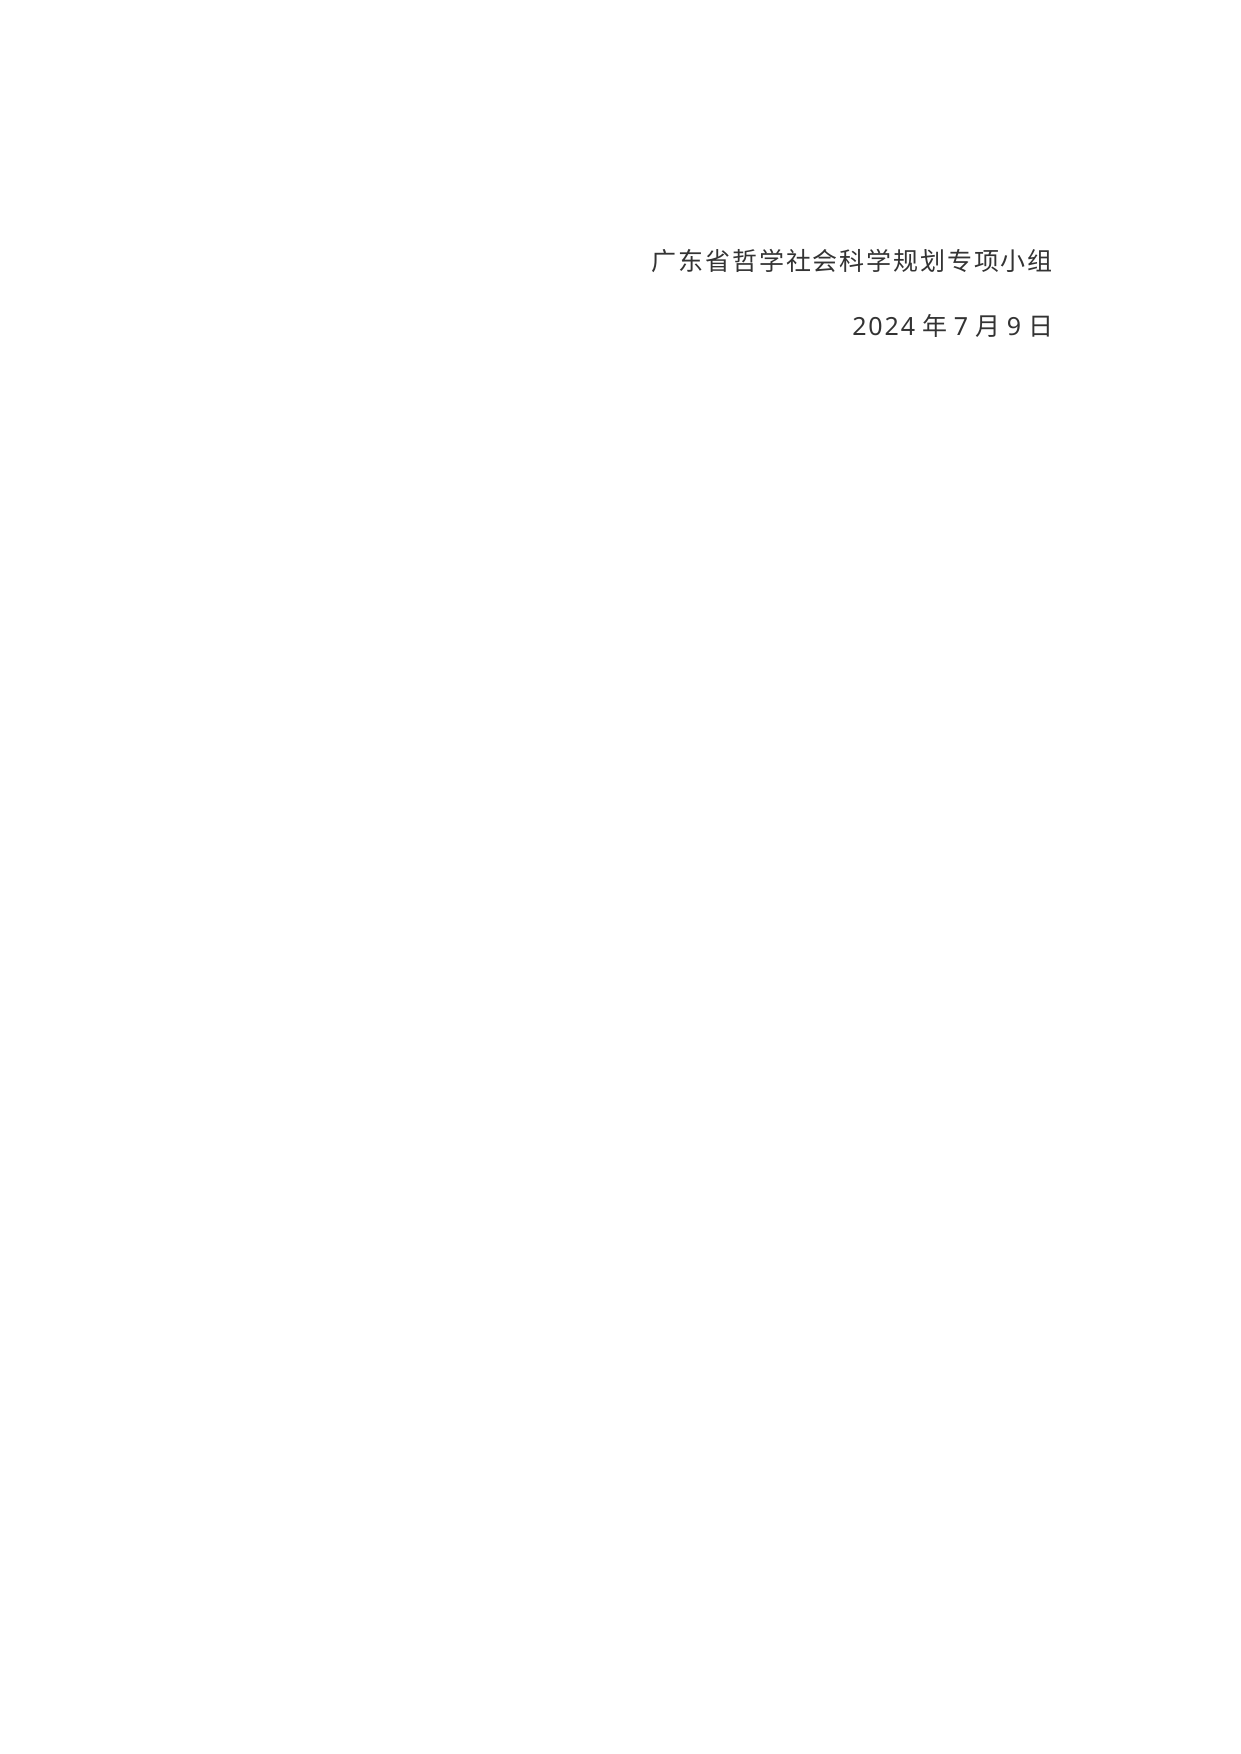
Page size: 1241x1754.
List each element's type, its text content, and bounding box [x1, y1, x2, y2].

text 2024年7月9日 [187, 292, 1053, 357]
text 广东省哲学社会科学规划专项小组 [187, 227, 1053, 292]
